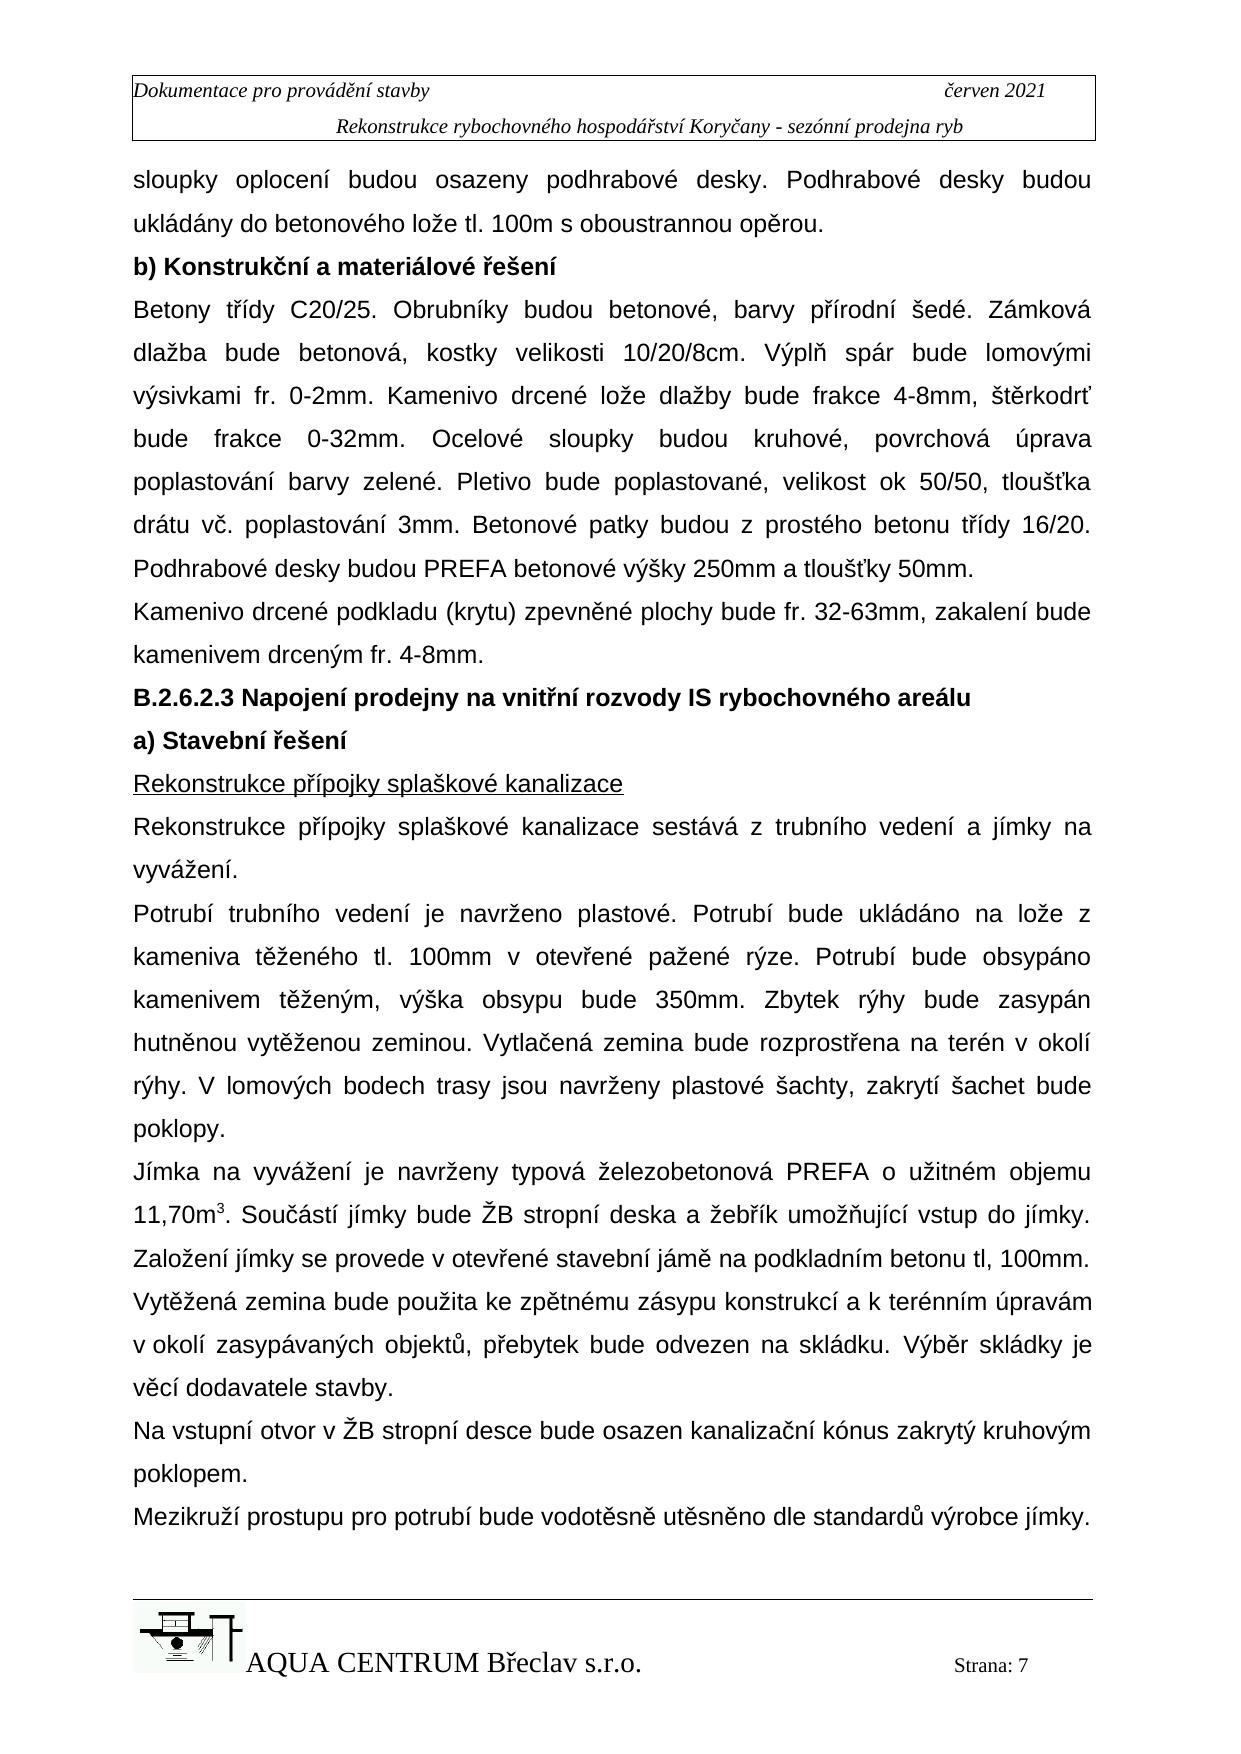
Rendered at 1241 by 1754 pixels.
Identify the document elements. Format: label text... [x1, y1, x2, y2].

text Rekonstrukce přípojky splaškové kanalizace sestává z trubního vedení a jímky na vyvážení. [133, 812, 1093, 884]
text a) Stavební řešení [133, 726, 1093, 755]
text Betony třídy C20/25. Obrubníky budou betonové, barvy přírodní šedé. Zámková dlažba bude betonová, kostky velikosti 10/20/8cm. Výplň spár bude lomovými výsivkami fr. 0-2mm. Kamenivo drcené lože dlažby bude frakce 4-8mm, štěrkodrť bude frakce 0-32mm. Ocelové sloupky budou kruhové, povrchová úprava poplastování barvy zelené. Pletivo bude poplastované, velikost ok 50/50, tloušťka drátu vč. poplastování 3mm. Betonové patky budou z prostého betonu třídy 16/20. Podhrabové desky budou PREFA betonové výšky 250mm a tloušťky 50mm. [133, 295, 1093, 582]
text Jímka na vyvážení je navrženy typová železobetonová PREFA o užitném objemu 11,70m3. Součástí jímky bude ŽB stropní deska a žebřík umožňující vstup do jímky. Založení jímky se provede v otevřené stavební jámě na podkladním betonu tl, 100mm. Vytěžená zemina bude použita ke zpětnému zásypu konstrukcí a k terénním úpravám v okolí zasypávaných objektů, přebytek bude odvezen na skládku. Výběr skládky je věcí dodavatele stavby. [133, 1157, 1093, 1402]
picture [132, 1602, 246, 1673]
text Na vstupní otvor v ŽB stropní desce bude osazen kanalizační kónus zakrytý kruhovým poklopem. [133, 1416, 1093, 1488]
text Rekonstrukce přípojky splaškové kanalizace [133, 769, 1093, 798]
text b) Konstrukční a materiálové řešení [133, 252, 1093, 280]
text Potrubí trubního vedení je navrženo plastové. Potrubí bude ukládáno na lože z kameniva těženého tl. 100mm v otevřené pažené rýze. Potrubí bude obsypáno kamenivem těženým, výška obsypu bude 350mm. Zbytek rýhy bude zasypán hutněnou vytěženou zeminou. Vytlačená zemina bude rozprostřena na terén v okolí rýhy. V lomových bodech trasy jsou navrženy plastové šachty, zakrytí šachet bude poklopy. [133, 898, 1093, 1143]
text Kamenivo drcené podkladu (krytu) zpevněné plochy bude fr. 32-63mm, zakalení bude kamenivem drceným fr. 4-8mm. [133, 597, 1093, 668]
text B.2.6.2.3 Napojení prodejny na vnitřní rozvody IS rybochovného areálu [133, 683, 1093, 712]
text Mezikruží prostupu pro potrubí bude vodotěsně utěsněno dle standardů výrobce jímky. [133, 1502, 1093, 1531]
